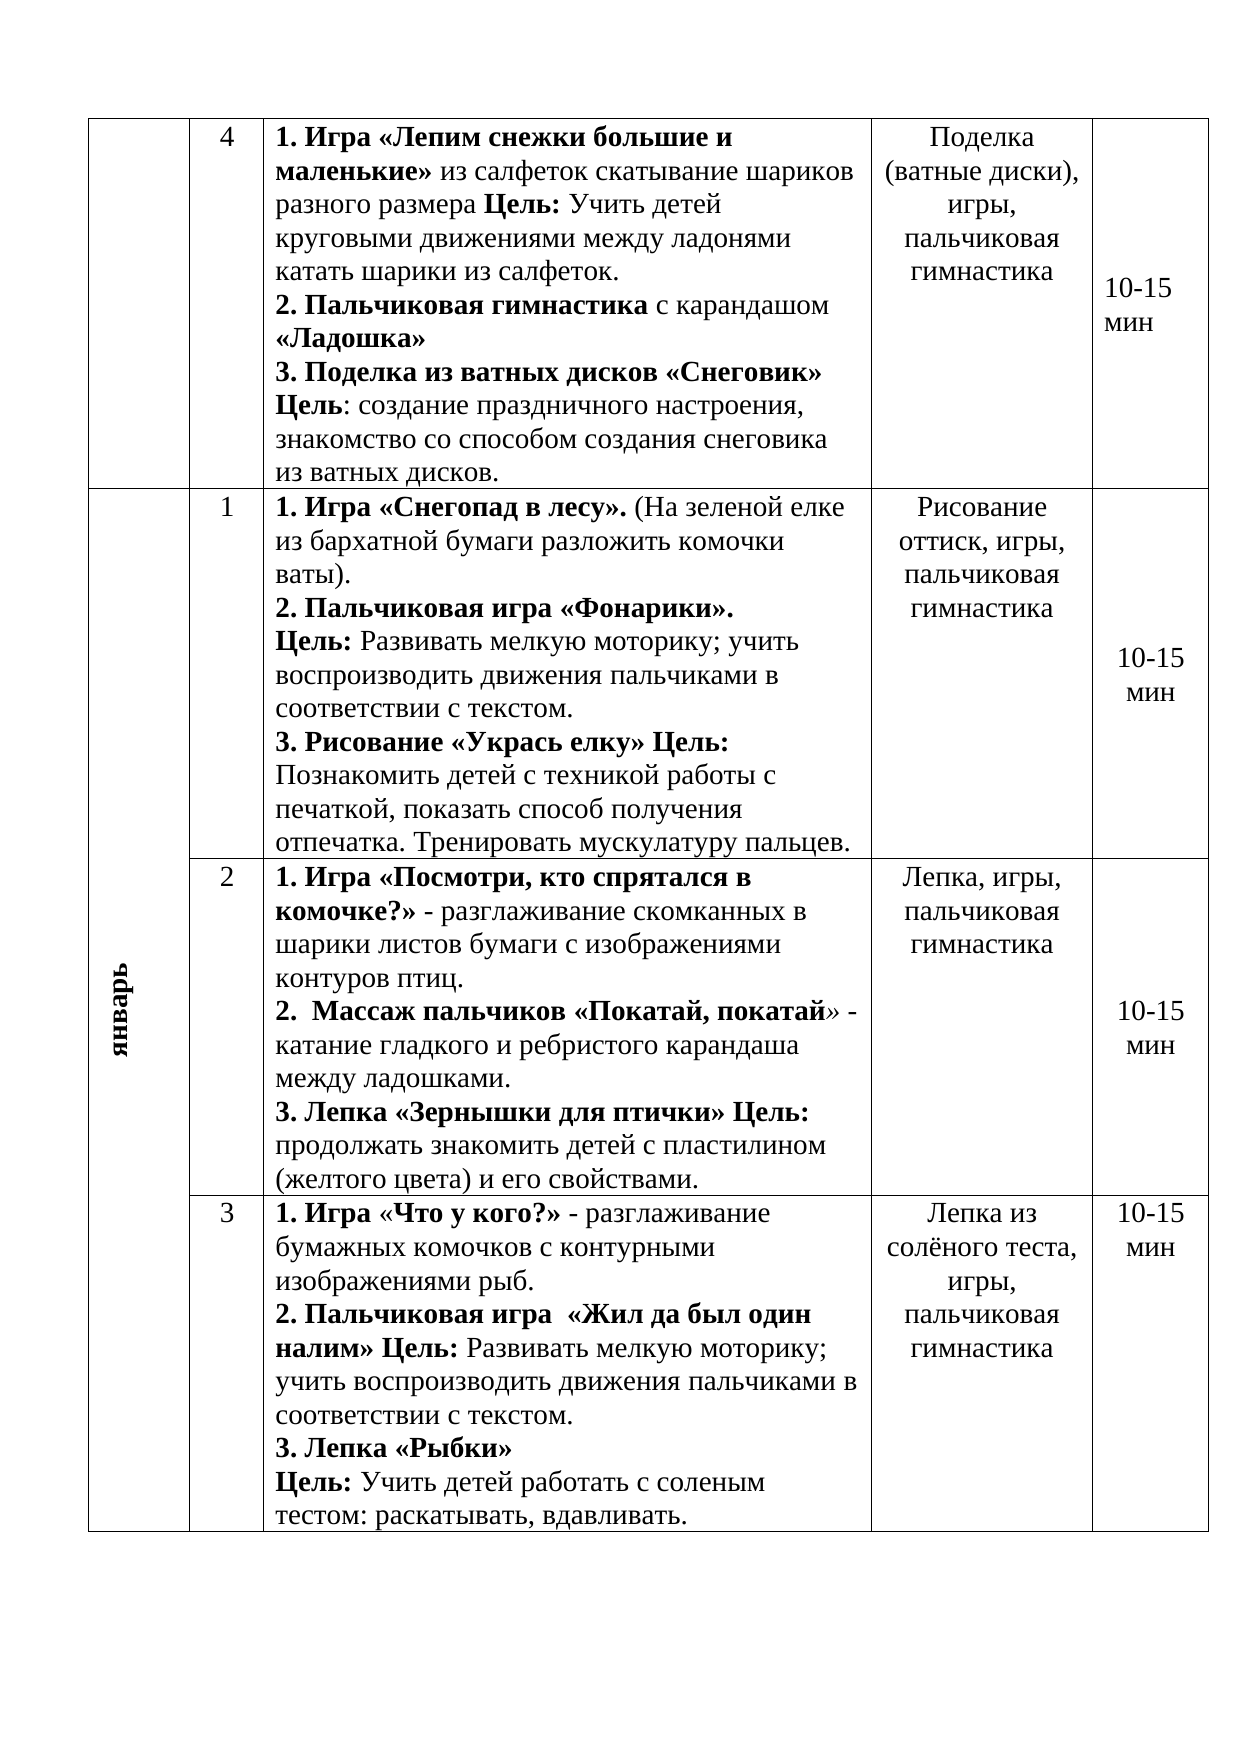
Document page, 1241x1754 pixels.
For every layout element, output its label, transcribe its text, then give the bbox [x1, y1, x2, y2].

table_cell январь [89, 489, 189, 1531]
table_cell Поделка (ватные диски), игры, пальчиковая гимнастика [872, 119, 1092, 488]
table_cell 4 [190, 119, 263, 488]
table_cell 1 [190, 489, 263, 858]
table_cell Рисование оттиск, игры, пальчиковая гимнастика [872, 489, 1092, 858]
table_cell Лепка из солёного теста, игры, пальчиковая гимнастика [872, 1196, 1092, 1531]
table_cell 3 [190, 1196, 263, 1531]
table_cell 10-15 мин [1093, 119, 1208, 488]
table_cell 10-15 мин [1093, 489, 1208, 858]
table_cell 1. Игра «Лепим снежки большие и маленькие» из салфеток скатывание шариков разного размера Цель: Учить детей круговыми движениями между ладонями катать шарики из салфеток. 2. Пальчиковая гимнастика с карандашом «Ладошка» 3. Поделка из ватных дисков «Снеговик» Цель: создание праздничного настроения, знакомство со способом создания снеговика из ватных дисков. [264, 119, 871, 488]
table_cell 1. Игра «Посмотри, кто спрятался в комочке?» - разглаживание скомканных в шарики листов бумаги с изображениями контуров птиц. 2. Массаж пальчиков «Покатай, покатай» - катание гладкого и ребристого карандаша между ладошками. 3. Лепка «Зернышки для птички» Цель: продолжать знакомить детей с пластилином (желтого цвета) и его свойствами. [264, 859, 871, 1194]
table_cell 1. Игра «Снегопад в лесу». (На зеленой елке из бархатной бумаги разложить комочки ваты). 2. Пальчиковая игра «Фонарики». Цель: Развивать мелкую моторику; учить воспроизводить движения пальчиками в соответствии с текстом. 3. Рисование «Укрась елку» Цель: Познакомить детей с техникой работы с печаткой, показать способ получения отпечатка. Тренировать мускулатуру пальцев. [264, 489, 871, 858]
table_cell 10-15 мин [1093, 1196, 1208, 1531]
table_cell 10-15 мин [1093, 859, 1208, 1194]
table_cell 2 [190, 859, 263, 1194]
table_cell 1. Игра «Что у кого?» - разглаживание бумажных комочков с контурными изображениями рыб. 2. Пальчиковая игра «Жил да был один налим» Цель: Развивать мелкую моторику; учить воспроизводить движения пальчиками в соответствии с текстом. 3. Лепка «Рыбки» Цель: Учить детей работать с соленым тестом: раскатывать, вдавливать. [264, 1196, 871, 1531]
table_cell Лепка, игры, пальчиковая гимнастика [872, 859, 1092, 1194]
